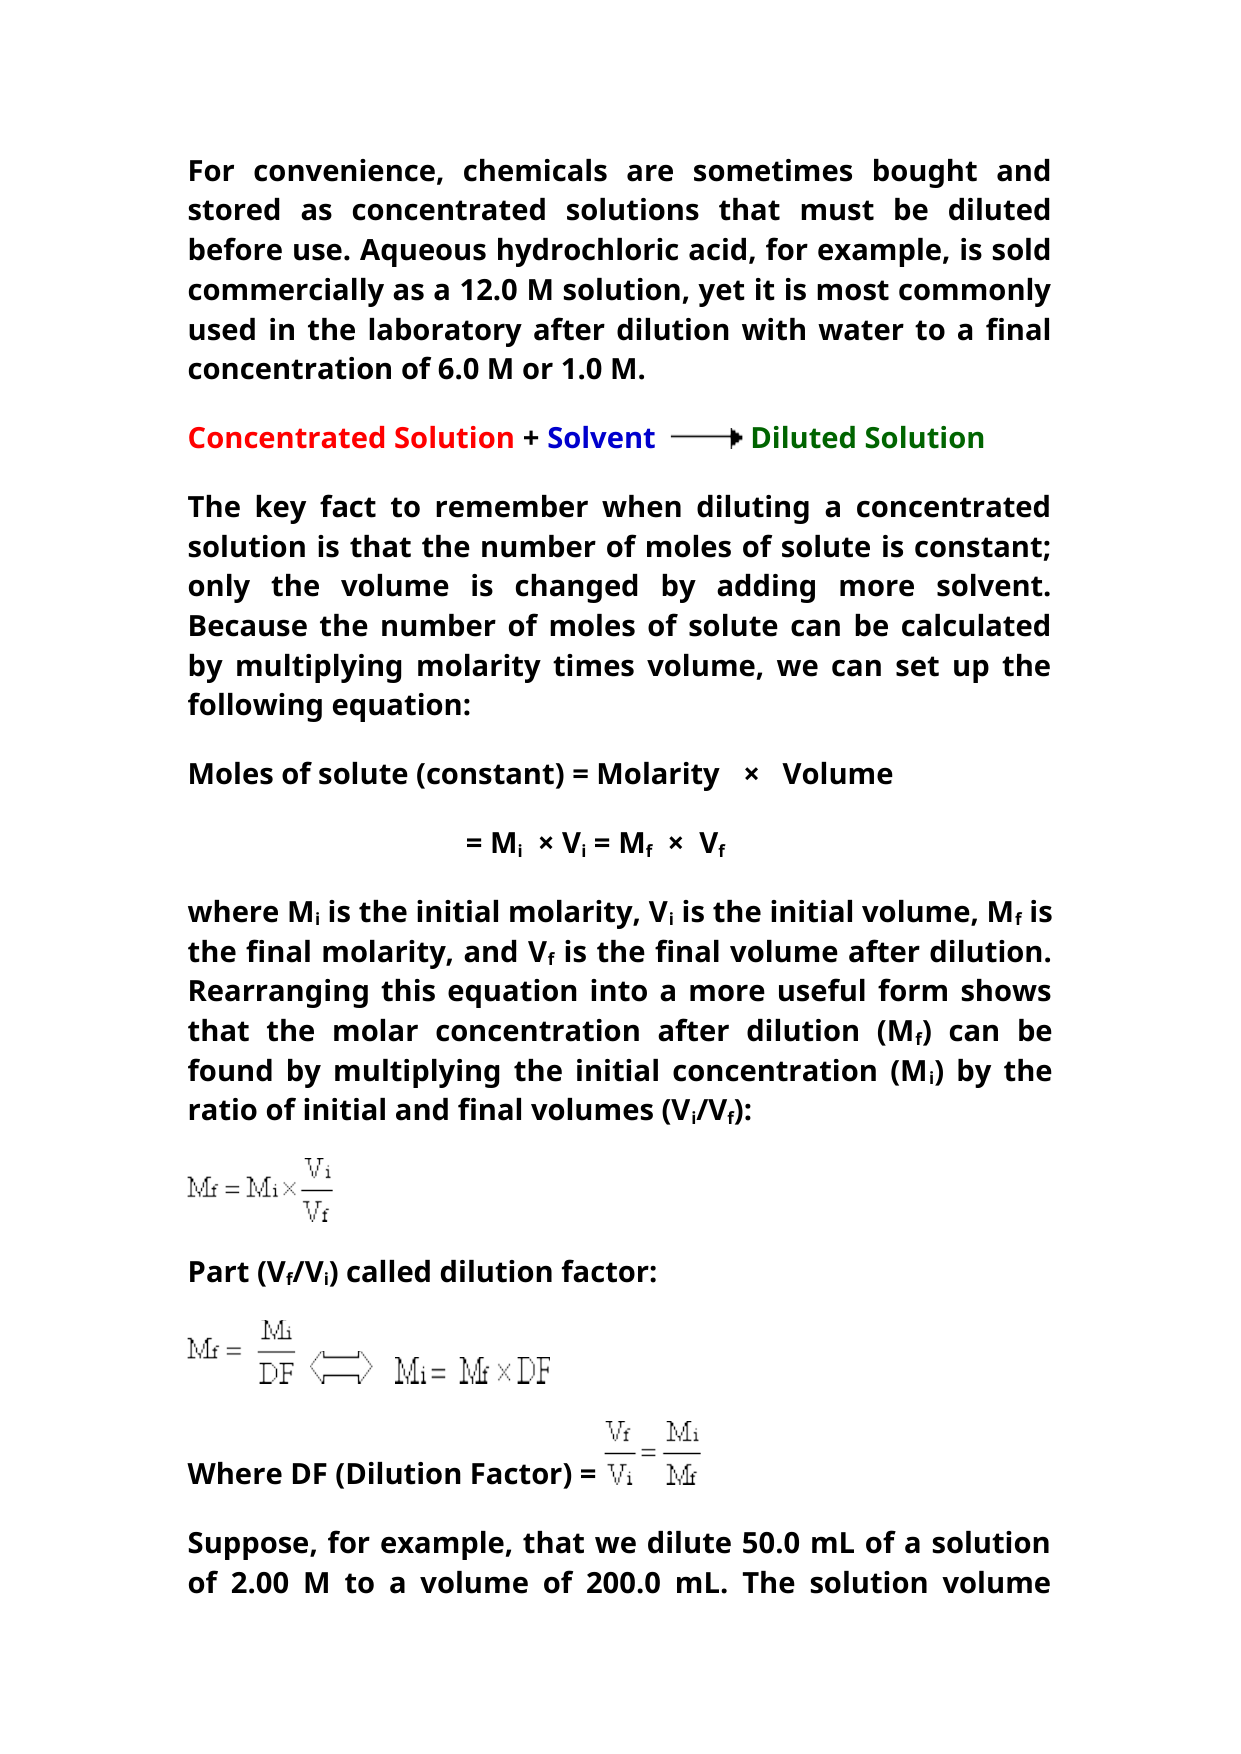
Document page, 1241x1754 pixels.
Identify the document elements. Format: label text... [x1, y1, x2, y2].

picture [310, 1351, 373, 1384]
picture [395, 1357, 550, 1384]
text Moles of solute (constant) = Molarity × Volume [187, 753, 1053, 793]
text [187, 1522, 1053, 1602]
text The key fact to remember when diluting a concentrated solution is that the number of moles of solute is constant; only the volume is changed by adding more solvent. Because the number of moles of solute can be calculated by multiplying molarity times volume, we can set up the following equation: [187, 486, 1053, 724]
text Where DF (Dilution Factor) = [187, 1421, 1053, 1493]
picture [187, 1320, 295, 1384]
text where Mi is the initial molarity, Vi is the initial volume, Mf is the final molarity, and Vf is the final volume after dilution. Rearranging this equation into a more useful form shows that the molar concentration after dilution (Mf) can be found by multiplying the initial concentration (Mi) by the ratio of initial and final volumes (Vi/Vf): [187, 891, 1053, 1129]
text For convenience, chemicals are sometimes bought and stored as concentrated solutions that must be diluted before use. Aqueous hydrochloric acid, for example, is sold commercially as a 12.0 M solution, yet it is most commonly used in the laboratory after dilution with water to a final concentration of 6.0 M or 1.0 M. [187, 150, 1053, 388]
text Concentrated Solution + Solvent Diluted Solution [187, 417, 1053, 457]
picture [670, 428, 743, 449]
picture [187, 1158, 333, 1222]
picture [604, 1421, 701, 1485]
text Part (Vf/Vi) called dilution factor: [187, 1251, 1053, 1291]
text = Mi × Vi = Mf × Vf [412, 822, 1053, 862]
